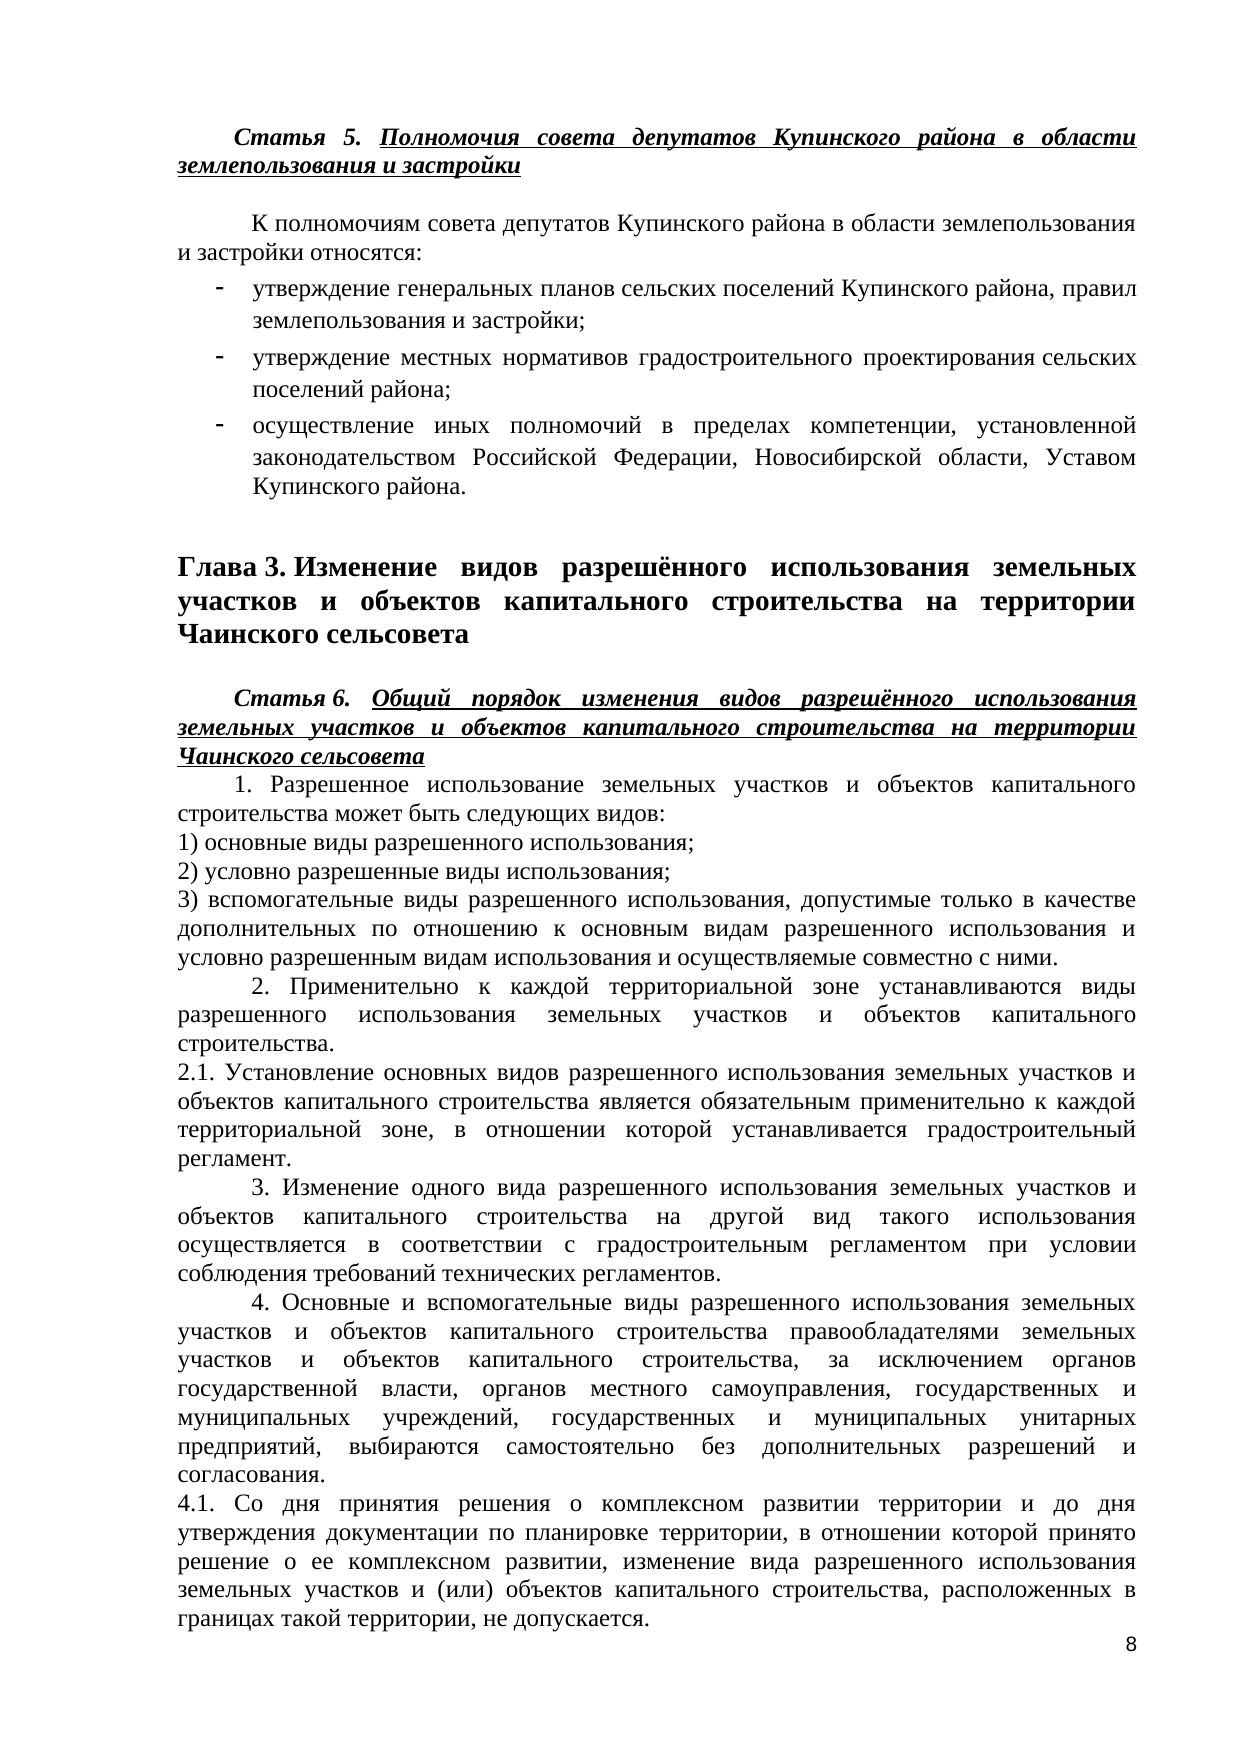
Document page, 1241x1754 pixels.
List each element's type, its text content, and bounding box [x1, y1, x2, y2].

text Статья 5. Полномочия совета депутатов Купинского района в области землепользования и застройки [177, 122, 1137, 179]
text 2.1. Установление основных видов разрешенного использования земельных участков и объектов капитального строительства является обязательным применительно к каждой территориальной зоне, в отношении которой устанавливается градостроительный регламент. [177, 1057, 1137, 1172]
subtitle К полномочиям совета депутатов Купинского района в области землепользования и застройки относятся: [177, 208, 1137, 266]
text Статья 6. Общий порядок изменения видов разрешённого использования земельных участков и объектов капитального строительства на территории Чаинского сельсовета [177, 738, 1137, 769]
text 4.1. Со дня принятия решения о комплексном развитии территории и до дня утверждения документации по планировке территории, в отношении которой принято решение о ее комплексном развитии, изменение вида разрешенного использования земельных участков и (или) объектов капитального строительства, расположенных в границах такой территории, не допускается. [177, 1488, 1137, 1632]
text 2) условно разрешенные виды использования; [177, 856, 1137, 884]
list утверждение местных нормативов градостроительного проектирования сельских поселений района; [215, 334, 1137, 402]
text 3. Изменение одного вида разрешенного использования земельных участков и объектов капитального строительства на другой вид такого использования осуществляется в соответствии с градостроительным регламентом при условии соблюдения требований технических регламентов. [177, 1172, 1137, 1287]
text 4. Основные и вспомогательные виды разрешенного использования земельных участков и объектов капитального строительства правообладателями земельных участков и объектов капитального строительства, за исключением органов государственной власти, органов местного самоуправления, государственных и муниципальных учреждений, государственных и муниципальных унитарных предприятий, выбираются самостоятельно без дополнительных разрешений и согласования. [177, 1287, 1137, 1488]
text 3) вспомогательные виды разрешенного использования, допустимые только в качестве дополнительных по отношению к основным видам разрешенного использования и условно разрешенным видам использования и осуществляемые совместно с ними. [177, 884, 1137, 971]
text Статья 6. Общий порядок изменения видов разрешённого использования земельных участков и объектов капитального строительства на территории Чаинского сельсовета [177, 683, 1137, 737]
text Глава 3. Изменение видов разрешённого использования земельных участков и объектов капитального строительства на территории Чаинского сельсовета [177, 549, 1137, 650]
text 1. Разрешенное использование земельных участков и объектов капитального строительства может быть следующих видов: [177, 769, 1137, 827]
text 1) основные виды разрешенного использования; [177, 827, 1137, 856]
list утверждение генеральных планов сельских поселений Купинского района, правил землепользования и застройки; [215, 266, 1137, 334]
text 2. Применительно к каждой территориальной зоне устанавливаются виды разрешенного использования земельных участков и объектов капитального строительства. [177, 971, 1137, 1057]
